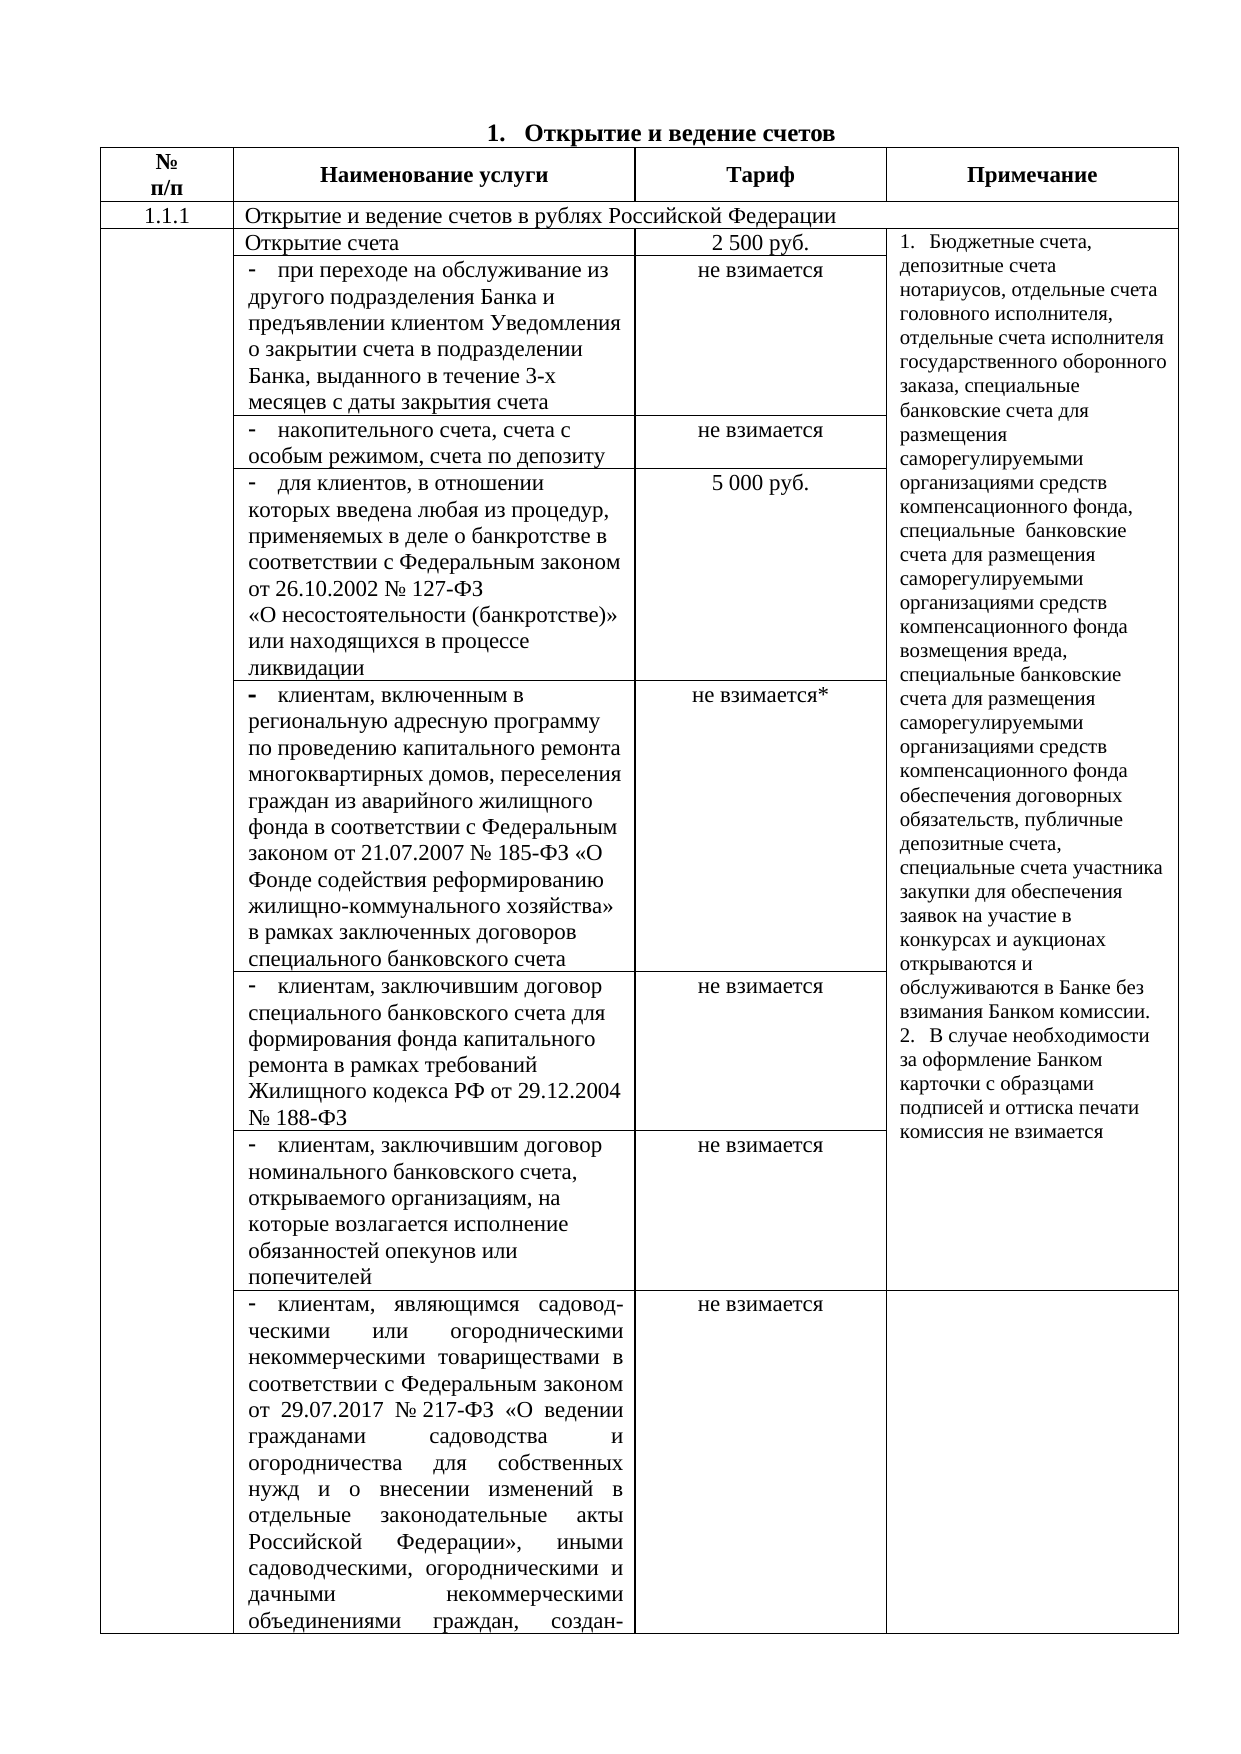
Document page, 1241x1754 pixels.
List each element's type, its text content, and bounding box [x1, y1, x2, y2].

table_cell не взимается* [636, 681, 886, 971]
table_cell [234, 1291, 634, 1633]
table_cell [887, 1291, 1178, 1633]
table_cell Открытие счета [234, 229, 634, 255]
table_header Наименование услуги [234, 148, 634, 201]
table_header Примечание [887, 148, 1178, 201]
subtitle Открытие и ведение счетов [156, 118, 1167, 147]
table_cell не взимается [636, 256, 886, 414]
table_cell клиентам, заключившим договор специального банковского счета для формирования фонда капитального ремонта в рамках требований Жилищного кодекса РФ от 29.12.2004 № 188-ФЗ [234, 972, 634, 1130]
table_cell для клиентов, в отношении которых введена любая из процедур, применяемых в деле о банкротстве в соответствии с Федеральным законом от 26.10.2002 № 127-ФЗ «О несостоятельности (банкротстве)» или находящихся в процессе ликвидации [234, 469, 634, 680]
table_cell 5 000 руб. [636, 469, 886, 680]
table_cell 2 500 руб. [636, 229, 886, 255]
table_cell не взимается [636, 1291, 886, 1633]
table_cell Бюджетные счета, депозитные счета нотариусов, отдельные счета головного исполнителя, отдельные счета исполнителя государственного оборонного заказа, специальные банковские счета для размещения саморегулируемыми организациями средств компенсационного фонда, специальные банковские счета для размещения саморегулируемыми организациями средств компенсационного фонда возмещения вреда, специальные банковские счета для размещения саморегулируемыми организациями средств компенсационного фонда обеспечения договорных обязательств, публичные депозитные счета, специальные счета участника закупки для обеспечения заявок на участие в конкурсах и аукционах открываются и обслуживаются в Банке без взимания Банком комиссии. В случае необходимости за оформление Банком карточки с образцами подписей и оттиска печати комиссия не взимается [887, 229, 1178, 1289]
table_cell [101, 229, 233, 1633]
table_cell Открытие и ведение счетов в рублях Российской Федерации [234, 202, 1178, 228]
table_cell не взимается [636, 972, 886, 1130]
table_cell при переходе на обслуживание из другого подразделения Банка и предъявлении клиентом Уведомления о закрытии счета в подразделении Банка, выданного в течение 3-х месяцев с даты закрытия счета [234, 256, 634, 414]
table_header № п/п [101, 148, 233, 201]
table_cell 1.1.1 [101, 202, 233, 228]
table_cell клиентам, включенным в региональную адресную программу по проведению капитального ремонта многоквартирных домов, переселения граждан из аварийного жилищного фонда в соответствии с Федеральным законом от 21.07.2007 № 185-ФЗ «О Фонде содействия реформированию жилищно-коммунального хозяйства» в рамках заключенных договоров специального банковского счета [234, 681, 634, 971]
table_header Тариф [636, 148, 886, 201]
table_cell клиентам, заключившим договор номинального банковского счета, открываемого организациям, на которые возлагается исполнение обязанностей опекунов или попечителей [234, 1131, 634, 1289]
table_cell накопительного счета, счета с особым режимом, счета по депозиту [234, 416, 634, 468]
table_cell не взимается [636, 416, 886, 468]
table_cell не взимается [636, 1131, 886, 1289]
